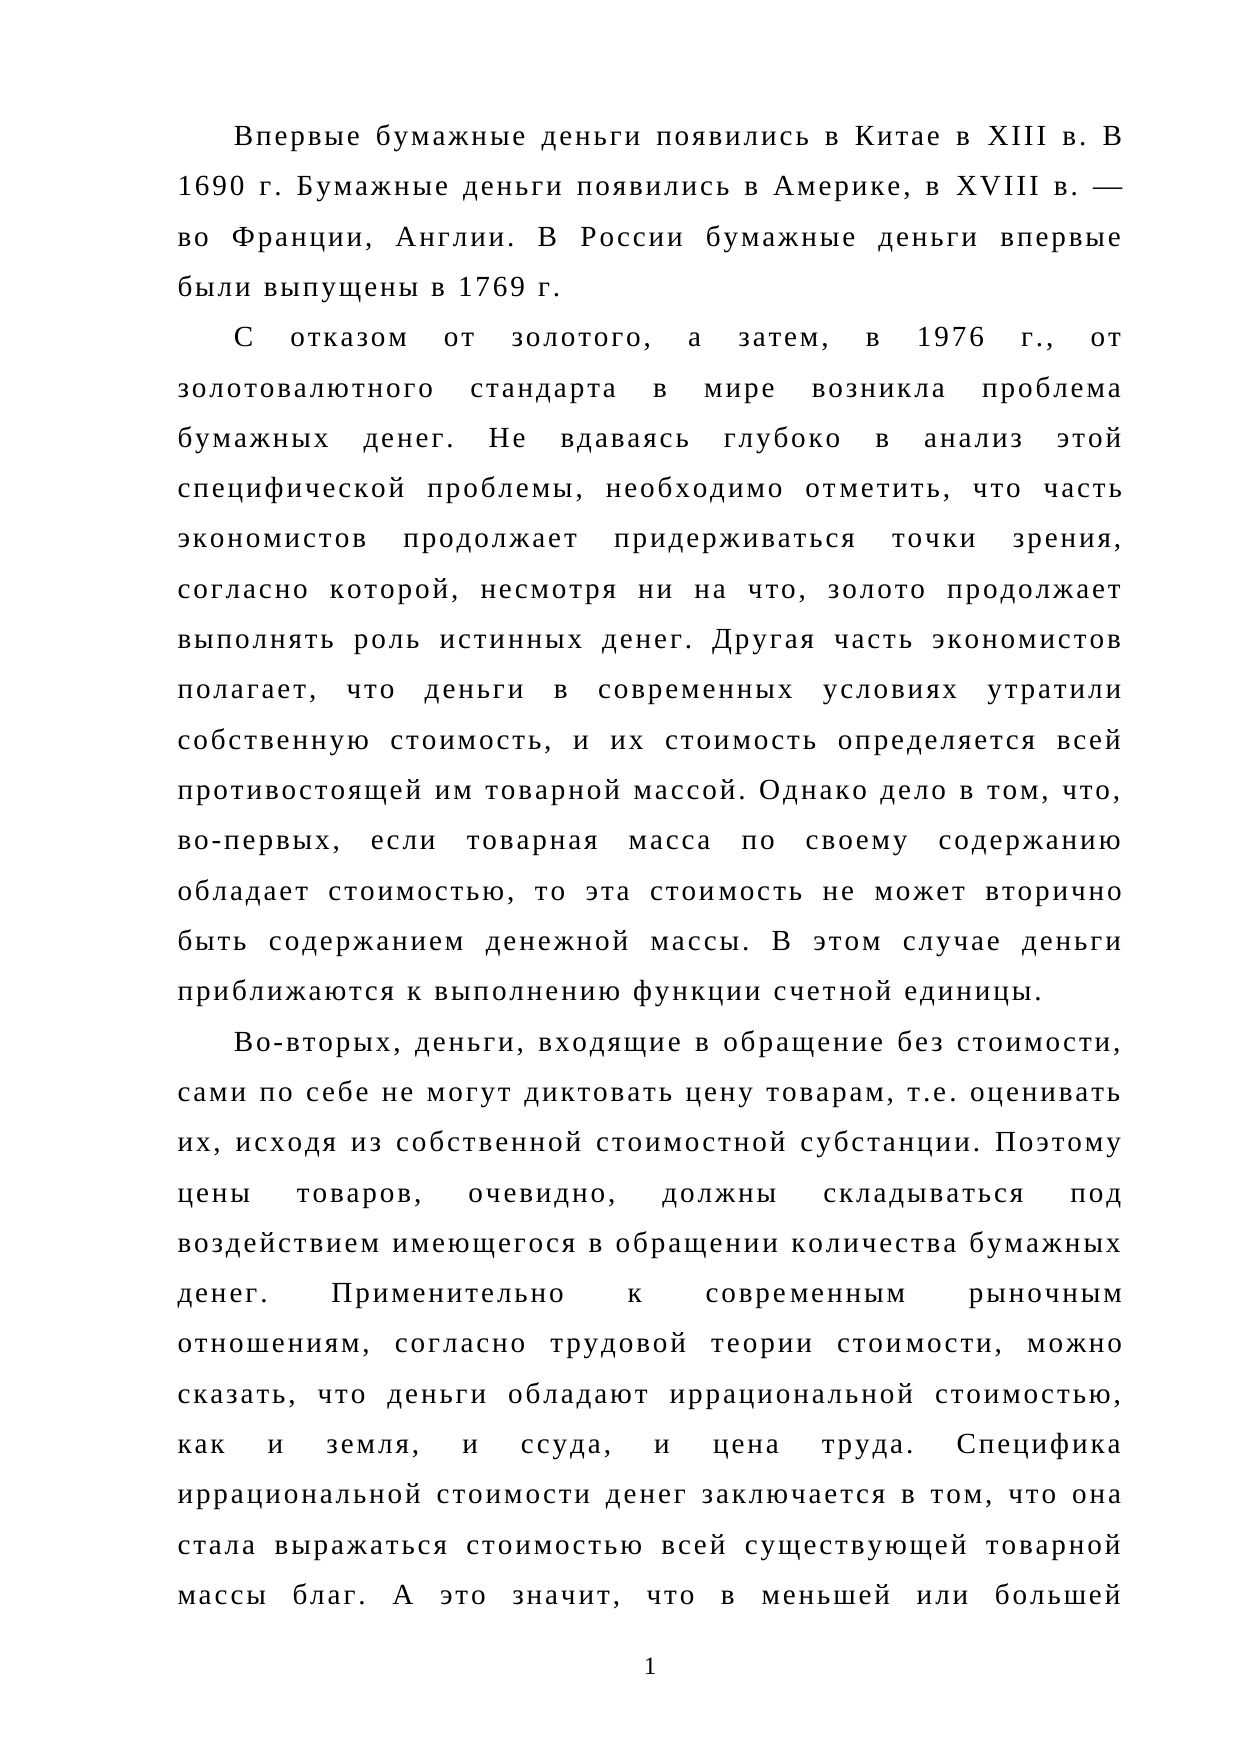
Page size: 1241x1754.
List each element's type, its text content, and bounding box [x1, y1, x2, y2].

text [177, 1024, 1122, 1611]
text С отказом от золотого, а затем, в 1976 г., от золотовалютного стандарта в мире возникла проблема бумажных денег. Не вдаваясь глубоко в анализ этой специфической проблемы, необходимо отметить, что часть экономистов продолжает придерживаться точки зрения, согласно которой, несмотря ни на что, золото продолжает выполнять роль истинных денег. Другая часть экономистов полагает, что деньги в современных условиях утратили собственную стоимость, и их стоимость определяется всей противостоящей им товарной массой. Однако дело в том, что, во-первых, если товарная масса по своему содержанию обладает стоимостью, то эта стоимость не может вторично быть содержанием денежной массы. В этом случае деньги приближаются к выполнению функции счетной единицы. [177, 319, 1122, 1007]
text Впервые бумажные деньги появились в Китае в XIII в. В 1690 г. Бумажные деньги появились в Америке, в XVIII в. — во Франции, Англии. В России бумажные деньги впервые были выпущены в 1769 г. [177, 118, 1122, 303]
